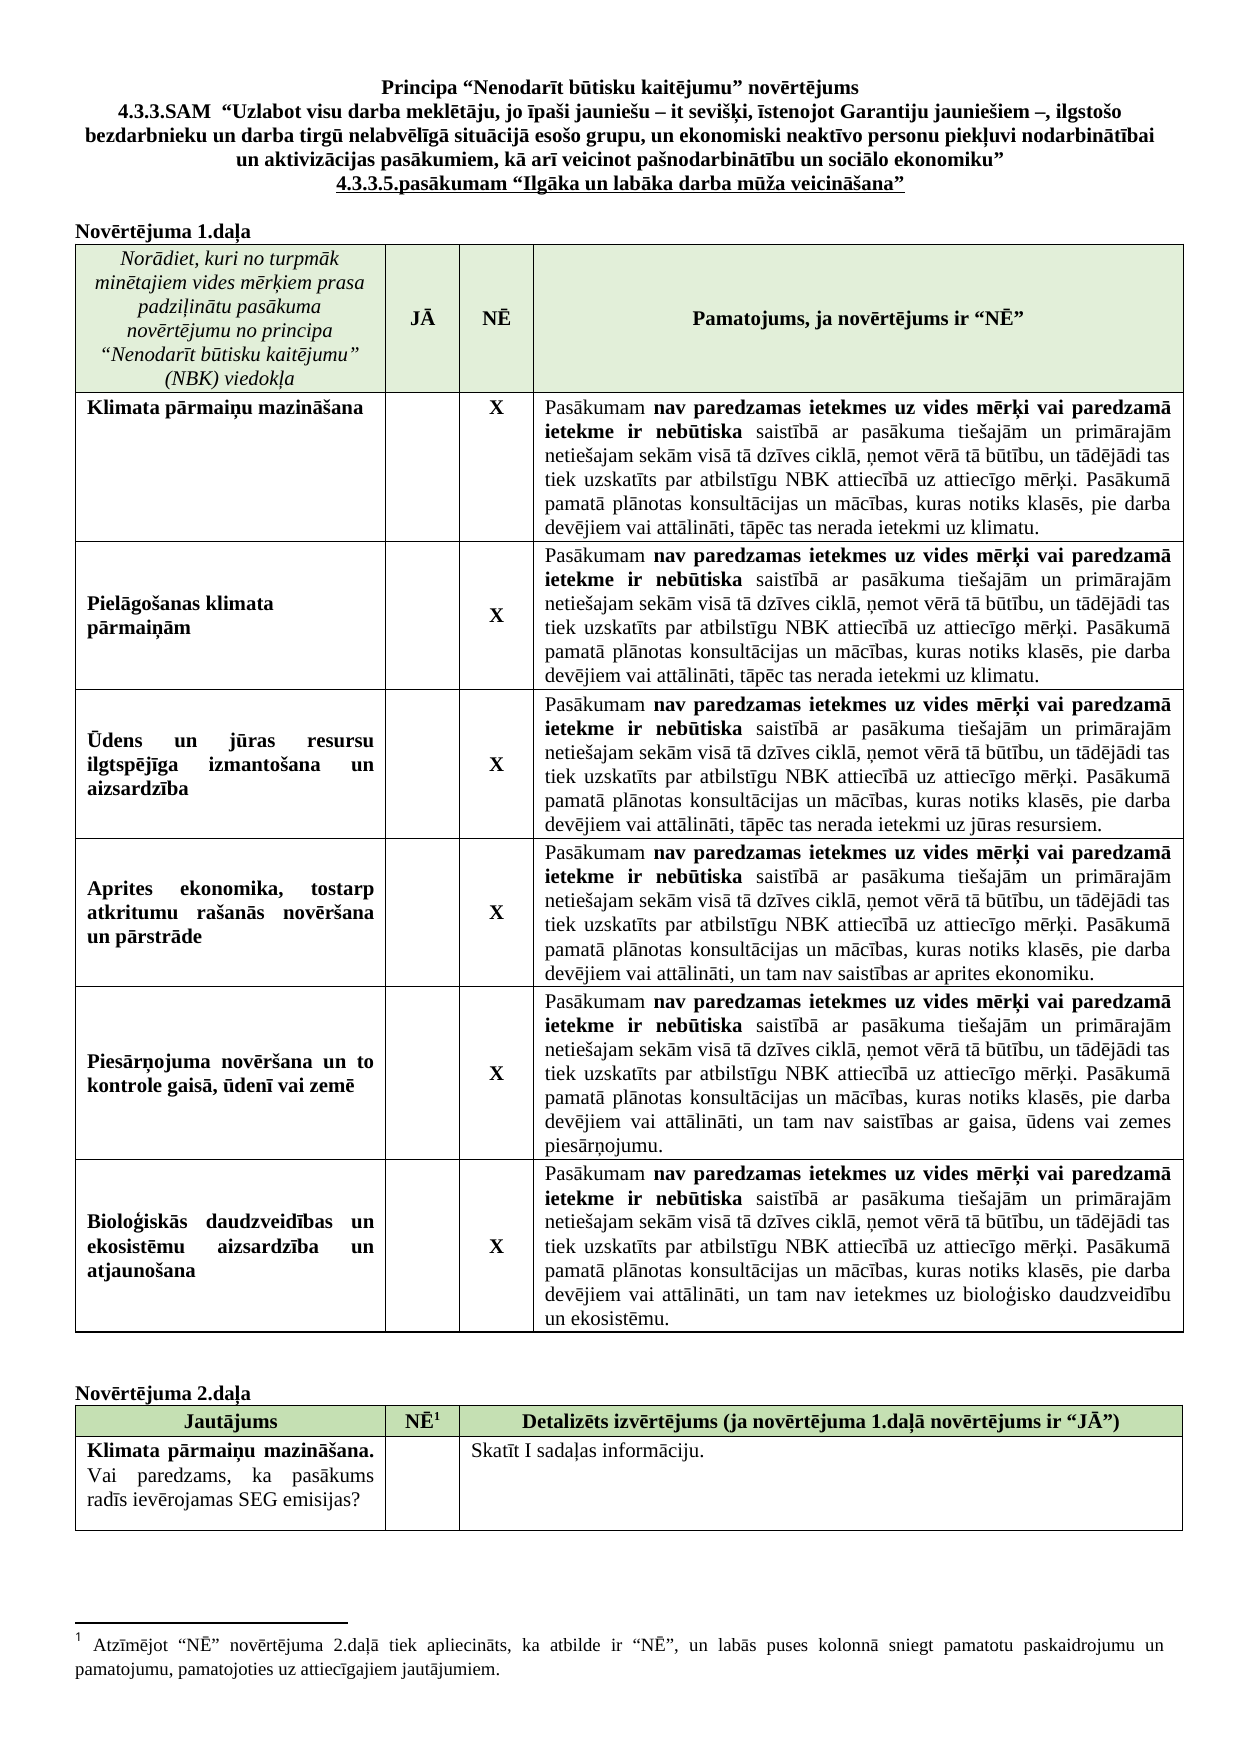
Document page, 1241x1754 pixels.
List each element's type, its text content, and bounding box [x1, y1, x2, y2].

table_header Jautājums [76, 1406, 385, 1436]
table_header NĒ [386, 1406, 459, 1436]
table_cell Pasākumam nav paredzamas ietekmes uz vides mērķi vai paredzamā ietekme ir nebūtiska saistībā ar pasākuma tiešajām un primārajām netiešajam sekām visā tā dzīves ciklā, ņemot vērā tā būtību, un tādējādi tas tiek uzskatīts par atbilstīgu NBK attiecībā uz attiecīgo mērķi. Pasākumā pamatā plānotas konsultācijas un mācības, kuras notiks klasēs, pie darba devējiem vai attālināti, tāpēc tas nerada ietekmi uz klimatu. [534, 393, 1183, 541]
table_cell [386, 987, 459, 1159]
table_cell X [460, 542, 533, 689]
table_cell Klimata pārmaiņu mazināšana. Vai paredzams, ka pasākums radīs ievērojamas SEG emisijas? [76, 1437, 385, 1530]
text Novērtējuma 2.daļa [75, 1381, 1165, 1404]
table_cell [386, 690, 459, 838]
table_cell Bioloģiskās daudzveidības un ekosistēmu aizsardzība un atjaunošana [76, 1160, 385, 1331]
table_cell [386, 1160, 459, 1331]
text Novērtējuma 1.daļa [75, 219, 1165, 243]
table_cell X [460, 987, 533, 1159]
table_cell Piesārņojuma novēršana un to kontrole gaisā, ūdenī vai zemē [76, 987, 385, 1159]
table_cell Ūdens un jūras resursu ilgtspējīga izmantošana un aizsardzība [76, 690, 385, 838]
table_cell Aprites ekonomika, tostarp atkritumu rašanās novēršana un pārstrāde [76, 839, 385, 986]
table_cell X [460, 839, 533, 986]
table_header NĒ [460, 245, 533, 392]
table_cell [386, 542, 459, 689]
table_cell Pasākumam nav paredzamas ietekmes uz vides mērķi vai paredzamā ietekme ir nebūtiska saistībā ar pasākuma tiešajām un primārajām netiešajam sekām visā tā dzīves ciklā, ņemot vērā tā būtību, un tādējādi tas tiek uzskatīts par atbilstīgu NBK attiecībā uz attiecīgo mērķi. Pasākumā pamatā plānotas konsultācijas un mācības, kuras notiks klasēs, pie darba devējiem vai attālināti, un tam nav saistības ar gaisa, ūdens vai zemes piesārņojumu. [534, 987, 1183, 1159]
text 4.3.3.SAM “Uzlabot visu darba meklētāju, jo īpaši jauniešu – it sevišķi, īstenojot Garantiju jauniešiem –, ilgstošo bezdarbnieku un darba tirgū nelabvēlīgā situācijā esošo grupu, un ekonomiski neaktīvo personu piekļuvi nodarbinātībai un aktivizācijas pasākumiem, kā arī veicinot pašnodarbinātību un sociālo ekonomiku” [75, 99, 1165, 171]
table_cell [386, 1437, 459, 1530]
table_header Norādiet, kuri no turpmāk minētajiem vides mērķiem prasa padziļinātu pasākuma novērtējumu no principa “Nenodarīt būtisku kaitējumu” (NBK) viedokļa [76, 245, 385, 392]
table_header Pamatojums, ja novērtējums ir “NĒ” [534, 245, 1183, 392]
table_cell Pasākumam nav paredzamas ietekmes uz vides mērķi vai paredzamā ietekme ir nebūtiska saistībā ar pasākuma tiešajām un primārajām netiešajam sekām visā tā dzīves ciklā, ņemot vērā tā būtību, un tādējādi tas tiek uzskatīts par atbilstīgu NBK attiecībā uz attiecīgo mērķi. Pasākumā pamatā plānotas konsultācijas un mācības, kuras notiks klasēs, pie darba devējiem vai attālināti, tāpēc tas nerada ietekmi uz klimatu. [534, 542, 1183, 689]
table_header JĀ [386, 245, 459, 392]
table_cell X [460, 393, 533, 541]
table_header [460, 1406, 1182, 1436]
table_cell Pasākumam nav paredzamas ietekmes uz vides mērķi vai paredzamā ietekme ir nebūtiska saistībā ar pasākuma tiešajām un primārajām netiešajam sekām visā tā dzīves ciklā, ņemot vērā tā būtību, un tādējādi tas tiek uzskatīts par atbilstīgu NBK attiecībā uz attiecīgo mērķi. Pasākumā pamatā plānotas konsultācijas un mācības, kuras notiks klasēs, pie darba devējiem vai attālināti, tāpēc tas nerada ietekmi uz jūras resursiem. [534, 690, 1183, 838]
table_cell [386, 393, 459, 541]
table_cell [460, 1437, 1182, 1530]
table_cell X [460, 1160, 533, 1331]
table_cell Klimata pārmaiņu mazināšana [76, 393, 385, 541]
table_cell Pasākumam nav paredzamas ietekmes uz vides mērķi vai paredzamā ietekme ir nebūtiska saistībā ar pasākuma tiešajām un primārajām netiešajam sekām visā tā dzīves ciklā, ņemot vērā tā būtību, un tādējādi tas tiek uzskatīts par atbilstīgu NBK attiecībā uz attiecīgo mērķi. Pasākumā pamatā plānotas konsultācijas un mācības, kuras notiks klasēs, pie darba devējiem vai attālināti, un tam nav saistības ar aprites ekonomiku. [534, 839, 1183, 986]
table_cell [386, 839, 459, 986]
text Principa “Nenodarīt būtisku kaitējumu” novērtējums [75, 75, 1165, 99]
table_cell Pielāgošanas klimata pārmaiņām [76, 542, 385, 689]
table_cell Pasākumam nav paredzamas ietekmes uz vides mērķi vai paredzamā ietekme ir nebūtiska saistībā ar pasākuma tiešajām un primārajām netiešajam sekām visā tā dzīves ciklā, ņemot vērā tā būtību, un tādējādi tas tiek uzskatīts par atbilstīgu NBK attiecībā uz attiecīgo mērķi. Pasākumā pamatā plānotas konsultācijas un mācības, kuras notiks klasēs, pie darba devējiem vai attālināti, un tam nav ietekmes uz bioloģisko daudzveidību un ekosistēmu. [534, 1160, 1183, 1331]
text 4.3.3.5.pasākumam “Ilgāka un labāka darba mūža veicināšana” [75, 171, 1165, 195]
table_cell X [460, 690, 533, 838]
